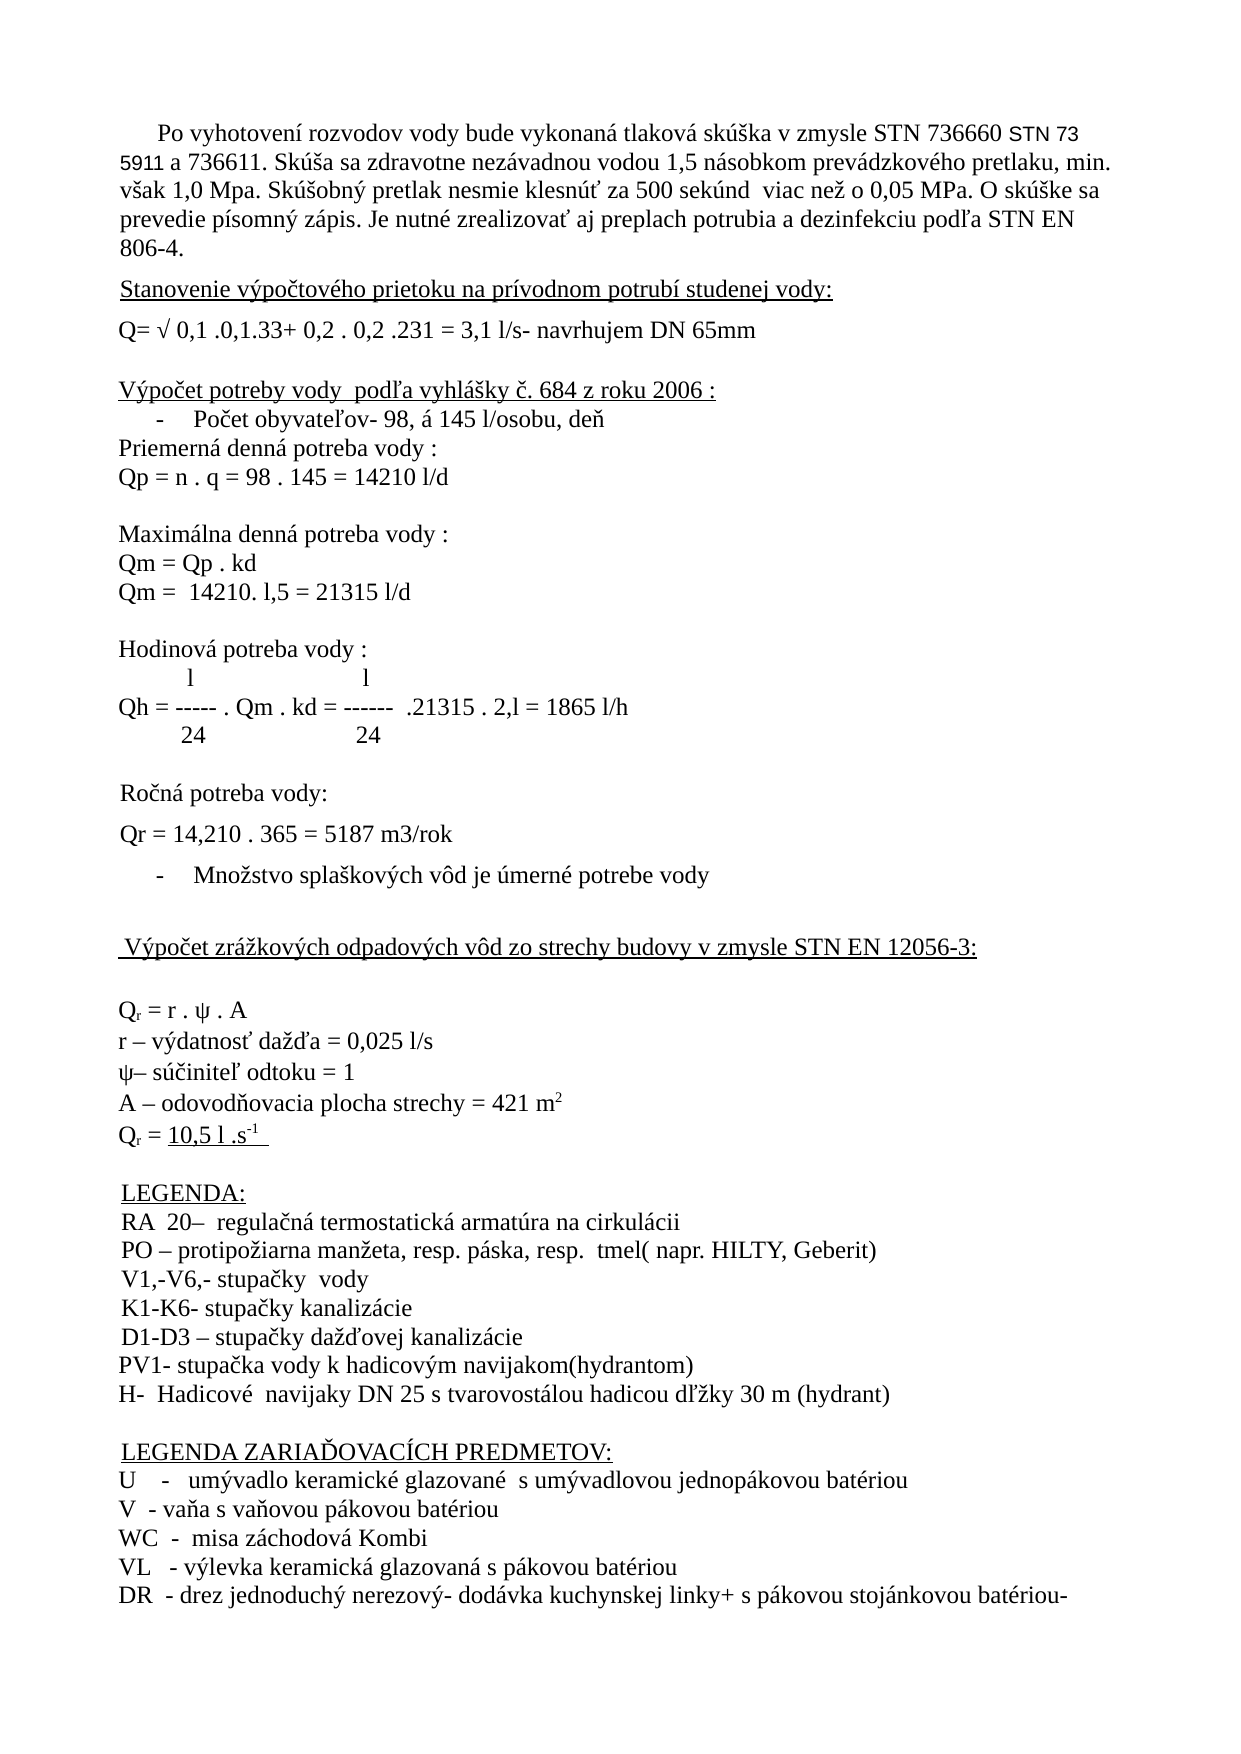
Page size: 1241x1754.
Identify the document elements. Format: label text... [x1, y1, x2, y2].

text Qh = ----- . Qm . kd = ------ .21315 . 2,l = 1865 l/h [118, 692, 1130, 721]
text K1-K6- stupačky kanalizácie [121, 1293, 1118, 1322]
text l l [118, 663, 1130, 692]
text Priemerná denná potreba vody : [118, 433, 1130, 462]
text Výpočet zrážkových odpadových vôd zo strechy budovy v zmysle STN EN 12056-3: [118, 931, 1115, 962]
text ψ– súčiniteľ odtoku = 1 [118, 1056, 1122, 1087]
text PO – protipožiarna manžeta, resp. páska, resp. tmel( napr. HILTY, Geberit) [121, 1236, 1118, 1264]
text V1,-V6,- stupačky vody [121, 1264, 1118, 1293]
text Qr = r . ψ . A [118, 993, 1122, 1024]
text Ročná potreba vody: [119, 778, 1118, 807]
text Qm = Qp . kd [118, 548, 1130, 577]
text A – odovodňovacia plocha strechy = 421 m2 [118, 1087, 1122, 1118]
text Qr = 14,210 . 365 = 5187 m3/rok [119, 819, 1118, 848]
text Výpočet potreby vody podľa vyhlášky č. 684 z roku 2006 : [118, 373, 1122, 404]
text Qr = 10,5 l .s-1 [118, 1118, 1122, 1149]
text PV1- stupačka vody k hadicovým navijakom(hydrantom) [118, 1351, 1118, 1379]
text D1-D3 – stupačky dažďovej kanalizácie [121, 1322, 1118, 1351]
text VL - výlevka keramická glazovaná s pákovou batériou [118, 1552, 1130, 1581]
text LEGENDA: [121, 1178, 1118, 1207]
text Stanovenie výpočtového prietoku na prívodnom potrubí studenej vody: [119, 274, 1118, 303]
text Hodinová potreba vody : [118, 634, 1130, 663]
text V - vaňa s vaňovou pákovou batériou [118, 1494, 1130, 1523]
text U - umývadlo keramické glazované s umývadlovou jednopákovou batériou [118, 1466, 1130, 1494]
text Po vyhotovení rozvodov vody bude vykonaná tlaková skúška v zmysle STN 736660 STN 73 5911 a 736611. Skúša sa zdravotne nezávadnou vodou 1,5 násobkom prevádzkového pretlaku, min. však 1,0 Mpa. Skúšobný pretlak nesmie klesnúť za 500 sekúnd viac než o 0,05 MPa. O skúške sa prevedie písomný zápis. Je nutné zrealizovať aj preplach potrubia a dezinfekciu podľa STN EN 806-4. [119, 118, 1118, 262]
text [118, 1581, 1130, 1609]
text LEGENDA ZARIAĎOVACÍCH PREDMETOV: [121, 1437, 1118, 1466]
text Maximálna denná potreba vody : [118, 519, 1130, 548]
text Qm = 14210. l,5 = 21315 l/d [118, 577, 1130, 606]
text 24 24 [118, 721, 1130, 749]
list Množstvo splaškových vôd je úmerné potrebe vody [156, 861, 1118, 889]
text WC - misa záchodová Kombi [118, 1523, 1130, 1552]
list Počet obyvateľov- 98, á 145 l/osobu, deň [156, 404, 1130, 433]
text Q= √ 0,1 .0,1.33+ 0,2 . 0,2 .231 = 3,1 l/s- navrhujem DN 65mm [118, 316, 1122, 344]
text RA 20– regulačná termostatická armatúra na cirkulácii [121, 1207, 1118, 1236]
text H- Hadicové navijaky DN 25 s tvarovostálou hadicou dľžky 30 m (hydrant) [118, 1379, 1118, 1408]
text Qp = n . q = 98 . 145 = 14210 l/d [118, 462, 1130, 491]
text r – výdatnosť dažďa = 0,025 l/s [118, 1024, 1122, 1056]
